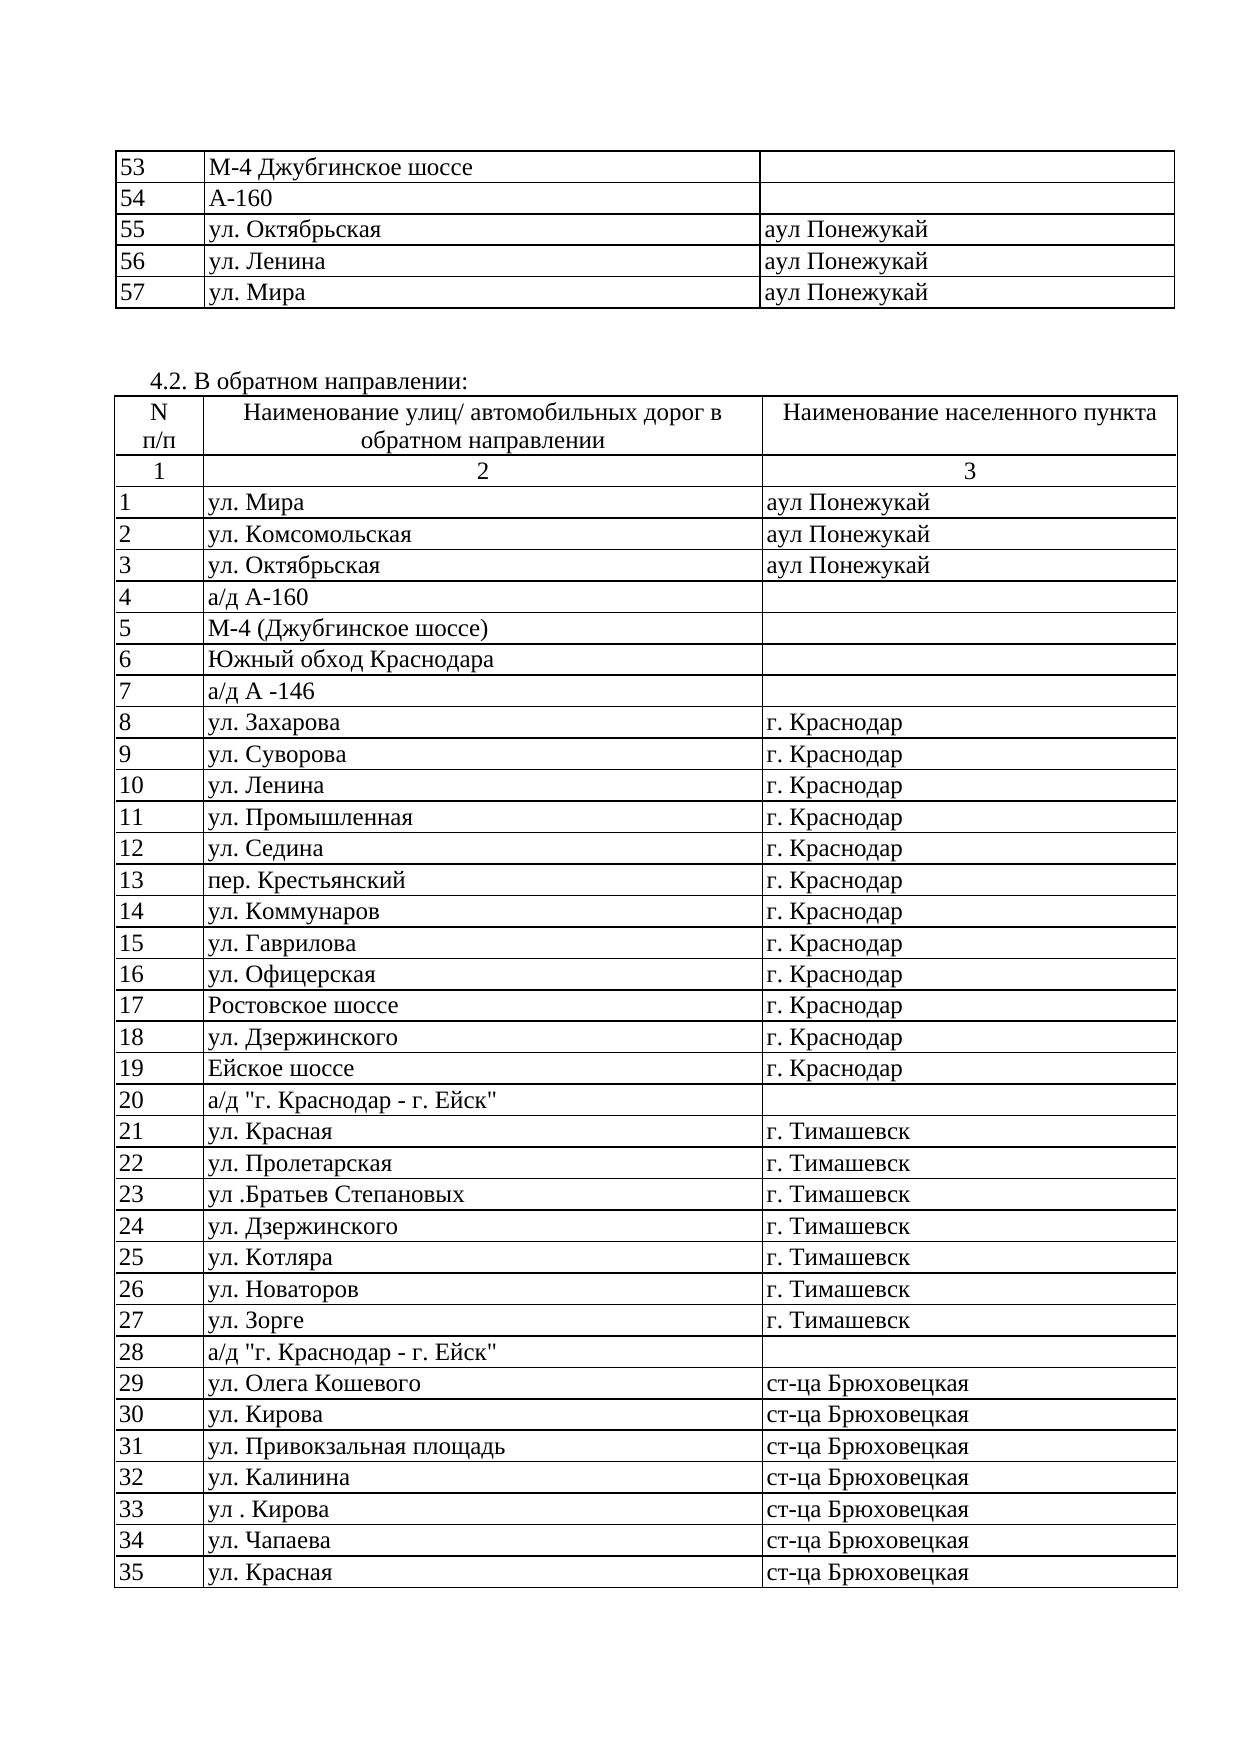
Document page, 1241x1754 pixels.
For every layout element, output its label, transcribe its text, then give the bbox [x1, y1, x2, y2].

table_cell 28 [115, 1336, 203, 1366]
table_cell 55 [117, 215, 204, 244]
table_cell ст-ца Брюховецкая [763, 1524, 1177, 1555]
table_cell [763, 674, 1177, 706]
table_cell аул Понежукай [761, 215, 1174, 244]
table_cell г. Тимашевск [763, 1178, 1177, 1209]
table_cell 18 [115, 1021, 203, 1052]
text 4.2. В обратном направлении: [150, 366, 1090, 395]
table_cell 1 [115, 455, 203, 486]
table_cell г. Краснодар [763, 989, 1177, 1020]
table_header Наименование улиц/ автомобильных дорог в обратном направлении [204, 397, 762, 454]
table_cell М-4 (Джубгинское шоссе) [204, 613, 762, 643]
table_cell ул. Ленина [205, 246, 759, 276]
table_cell 12 [115, 833, 203, 863]
table_cell ул. Новаторов [204, 1274, 762, 1303]
table_cell ул. Калинина [204, 1462, 762, 1492]
table_cell г. Краснодар [763, 895, 1177, 926]
table_cell ул. Офицерская [204, 959, 762, 989]
table_cell 2 [115, 518, 203, 548]
table_cell [761, 152, 1174, 181]
table_cell ул. Коммунаров [204, 896, 762, 926]
table_cell аул Понежукай [763, 517, 1177, 548]
table_cell 33 [115, 1493, 203, 1524]
table_cell 10 [115, 770, 203, 800]
table_cell Ейское шоссе [204, 1053, 762, 1083]
table_cell аул Понежукай [761, 246, 1174, 276]
table_cell 16 [115, 959, 203, 989]
table_cell [763, 580, 1177, 611]
table_cell ст-ца Брюховецкая [763, 1492, 1177, 1524]
table_cell а/д А-160 [204, 582, 762, 611]
table_cell 57 [117, 277, 204, 307]
table_cell а/д "г. Краснодар - г. Ейск" [204, 1337, 762, 1366]
table_cell 34 [115, 1525, 203, 1555]
table_cell ул. Зорге [204, 1305, 762, 1335]
table_cell а/д А -146 [204, 676, 762, 706]
table_cell [761, 183, 1174, 213]
table_cell аул Понежукай [761, 277, 1174, 307]
table_cell г. Краснодар [763, 1052, 1177, 1083]
table_cell ул .Братьев Степановых [204, 1179, 762, 1209]
table_cell ул. Ленина [204, 770, 762, 800]
table_cell 13 [115, 864, 203, 894]
table_cell 21 [115, 1116, 203, 1146]
table_cell 53 [117, 152, 204, 181]
table_cell М-4 Джубгинское шоссе [205, 152, 759, 181]
table_cell аул Понежукай [763, 486, 1177, 517]
table_header Наименование населенного пункта [763, 397, 1177, 454]
table_cell 31 [115, 1430, 203, 1461]
table_cell пер. Крестьянский [204, 865, 762, 894]
table_cell г. Тимашевск [763, 1146, 1177, 1178]
table_cell г. Краснодар [763, 1020, 1177, 1052]
table_cell г. Краснодар [763, 832, 1177, 863]
table_cell 7 [115, 675, 203, 706]
table_cell ул. Дзержинского [204, 1211, 762, 1241]
table_cell 3 [763, 454, 1177, 486]
table_cell г. Краснодар [763, 706, 1177, 737]
table_cell ул. Суворова [204, 739, 762, 769]
table_cell А-160 [205, 183, 759, 213]
table_cell 4 [115, 581, 203, 611]
table_cell 15 [115, 927, 203, 957]
table_header N п/п [115, 397, 203, 454]
table_cell г. Краснодар [763, 737, 1177, 769]
table_cell 32 [115, 1462, 203, 1492]
table_cell Южный обход Краснодара [204, 645, 762, 674]
table_cell г. Краснодар [763, 800, 1177, 832]
table_cell 35 [115, 1556, 203, 1587]
table_cell 17 [115, 990, 203, 1020]
table_cell 30 [115, 1399, 203, 1429]
table_cell г. Краснодар [763, 926, 1177, 957]
table_cell ул. Мира [204, 487, 762, 517]
table_cell 3 [115, 550, 203, 580]
table_cell ул. Красная [204, 1557, 762, 1587]
table_cell г. Тимашевск [763, 1209, 1177, 1241]
table_cell ст-ца Брюховецкая [763, 1398, 1177, 1429]
table_cell ул. Седина [204, 833, 762, 863]
table_cell ст-ца Брюховецкая [763, 1461, 1177, 1492]
table_cell ул. Пролетарская [204, 1148, 762, 1178]
table_cell 19 [115, 1053, 203, 1083]
table_cell 2 [204, 456, 762, 486]
table_cell 56 [117, 246, 204, 276]
table_cell 26 [115, 1273, 203, 1303]
table_cell ул. Гаврилова [204, 928, 762, 957]
table_cell 11 [115, 801, 203, 832]
table_cell ул. Октябрьская [205, 215, 759, 244]
table_cell 20 [115, 1084, 203, 1115]
table_cell ул. Кирова [204, 1400, 762, 1429]
table_cell г. Краснодар [763, 958, 1177, 989]
table_cell ул. Промышленная [204, 802, 762, 832]
table_cell ул. Привокзальная площадь [204, 1431, 762, 1461]
table_cell ул. Дзержинского [204, 1022, 762, 1052]
table_cell 24 [115, 1210, 203, 1241]
table_cell ул. Чапаева [204, 1525, 762, 1555]
table_cell аул Понежукай [763, 549, 1177, 580]
table_cell 5 [115, 613, 203, 643]
table_cell ул. Захарова [204, 707, 762, 737]
table_cell ул. Комсомольская [204, 519, 762, 548]
table_cell Ростовское шоссе [204, 991, 762, 1020]
table_cell [763, 1335, 1177, 1366]
table_cell 54 [117, 183, 204, 213]
table_cell 6 [115, 644, 203, 674]
table_cell ул . Кирова [204, 1494, 762, 1524]
table_cell 29 [115, 1368, 203, 1398]
table_cell г. Тимашевск [763, 1241, 1177, 1272]
table_cell ул. Октябрьская [204, 550, 762, 580]
table_cell 14 [115, 896, 203, 926]
table_cell 1 [115, 487, 203, 517]
table_cell 23 [115, 1179, 203, 1209]
table_cell г. Тимашевск [763, 1272, 1177, 1303]
table_cell а/д "г. Краснодар - г. Ейск" [204, 1085, 762, 1115]
table_cell [763, 1083, 1177, 1115]
table_cell ст-ца Брюховецкая [763, 1366, 1177, 1398]
table_cell 8 [115, 707, 203, 737]
table_cell ул. Красная [204, 1116, 762, 1146]
table_cell ст-ца Брюховецкая [763, 1429, 1177, 1461]
table_cell 27 [115, 1305, 203, 1335]
table_cell г. Тимашевск [763, 1115, 1177, 1146]
table_cell ул. Мира [205, 277, 759, 307]
table_cell ул. Олега Кошевого [204, 1368, 762, 1398]
table_cell 22 [115, 1147, 203, 1178]
table_cell г. Краснодар [763, 769, 1177, 800]
table_cell ст-ца Брюховецкая [763, 1555, 1177, 1587]
table_cell [763, 611, 1177, 643]
table_cell 9 [115, 738, 203, 769]
table_cell г. Краснодар [763, 863, 1177, 894]
table_cell ул. Котляра [204, 1242, 762, 1272]
table_cell [763, 643, 1177, 674]
table_cell г. Тимашевск [763, 1304, 1177, 1335]
table_cell 25 [115, 1242, 203, 1272]
